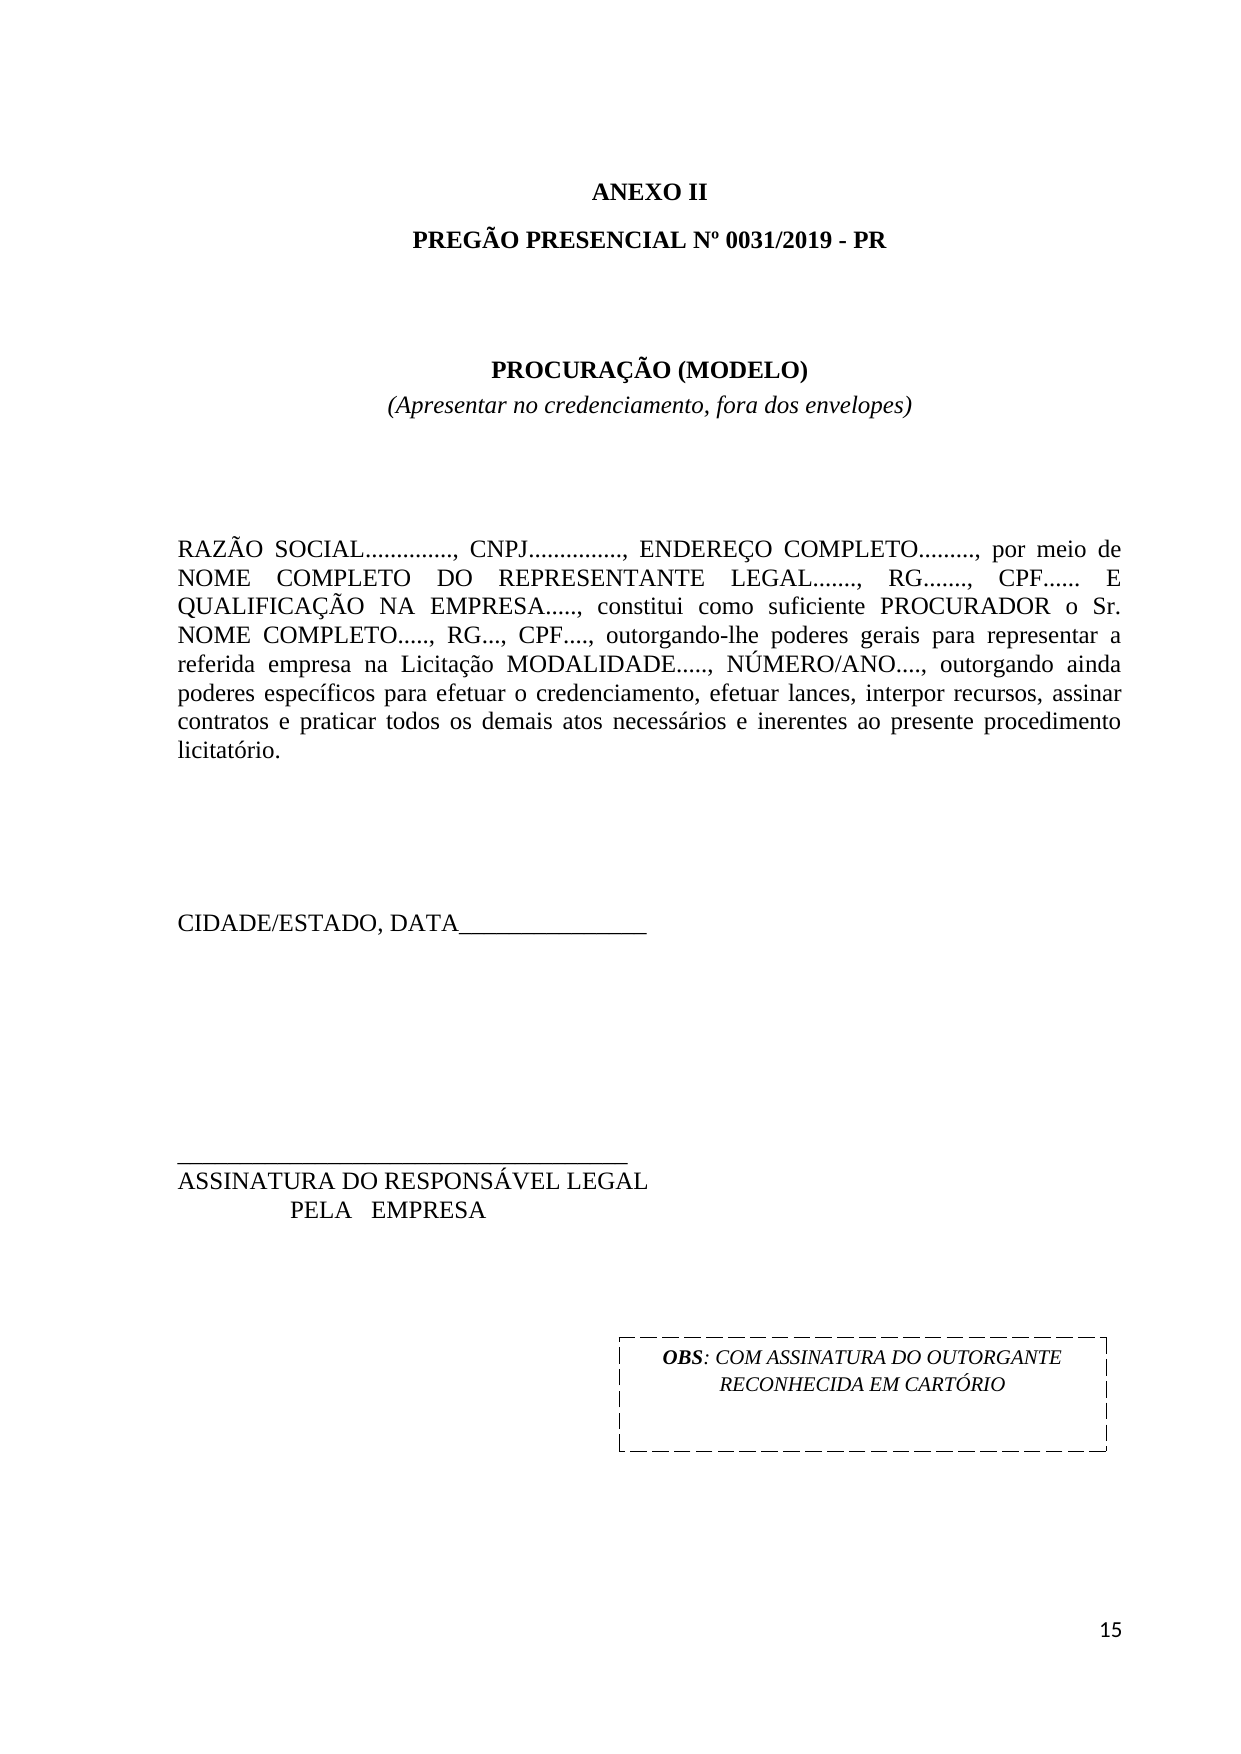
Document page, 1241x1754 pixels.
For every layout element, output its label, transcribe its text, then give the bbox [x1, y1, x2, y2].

text PREGÃO PRESENCIAL Nº 0031/2019 - PR [177, 225, 1122, 254]
text ____________________________________ [177, 1138, 1122, 1166]
text ANEXO II [177, 177, 1122, 206]
text RAZÃO SOCIAL.............., CNPJ..............., ENDEREÇO COMPLETO........., por meio de NOME COMPLETO DO REPRESENTANTE LEGAL......., RG......., CPF...... E QUALIFICAÇÃO NA EMPRESA....., constitui como suficiente PROCURADOR o Sr. NOME COMPLETO....., RG..., CPF...., outorgando-lhe poderes gerais para representar a referida empresa na Licitação MODALIDADE....., NÚMERO/ANO...., outorgando ainda poderes específicos para efetuar o credenciamento, efetuar lances, interpor recursos, assinar contratos e praticar todos os demais atos necessários e inerentes ao presente procedimento licitatório. [177, 534, 1122, 764]
text ASSINATURA DO RESPONSÁVEL LEGAL [177, 1166, 1122, 1195]
text PELA EMPRESA [177, 1195, 1122, 1224]
text PROCURAÇÃO (MODELO) [177, 355, 1122, 384]
text CIDADE/ESTADO, DATA_______________ [177, 908, 1122, 936]
text (Apresentar no credenciamento, fora dos envelopes) [177, 390, 1122, 419]
